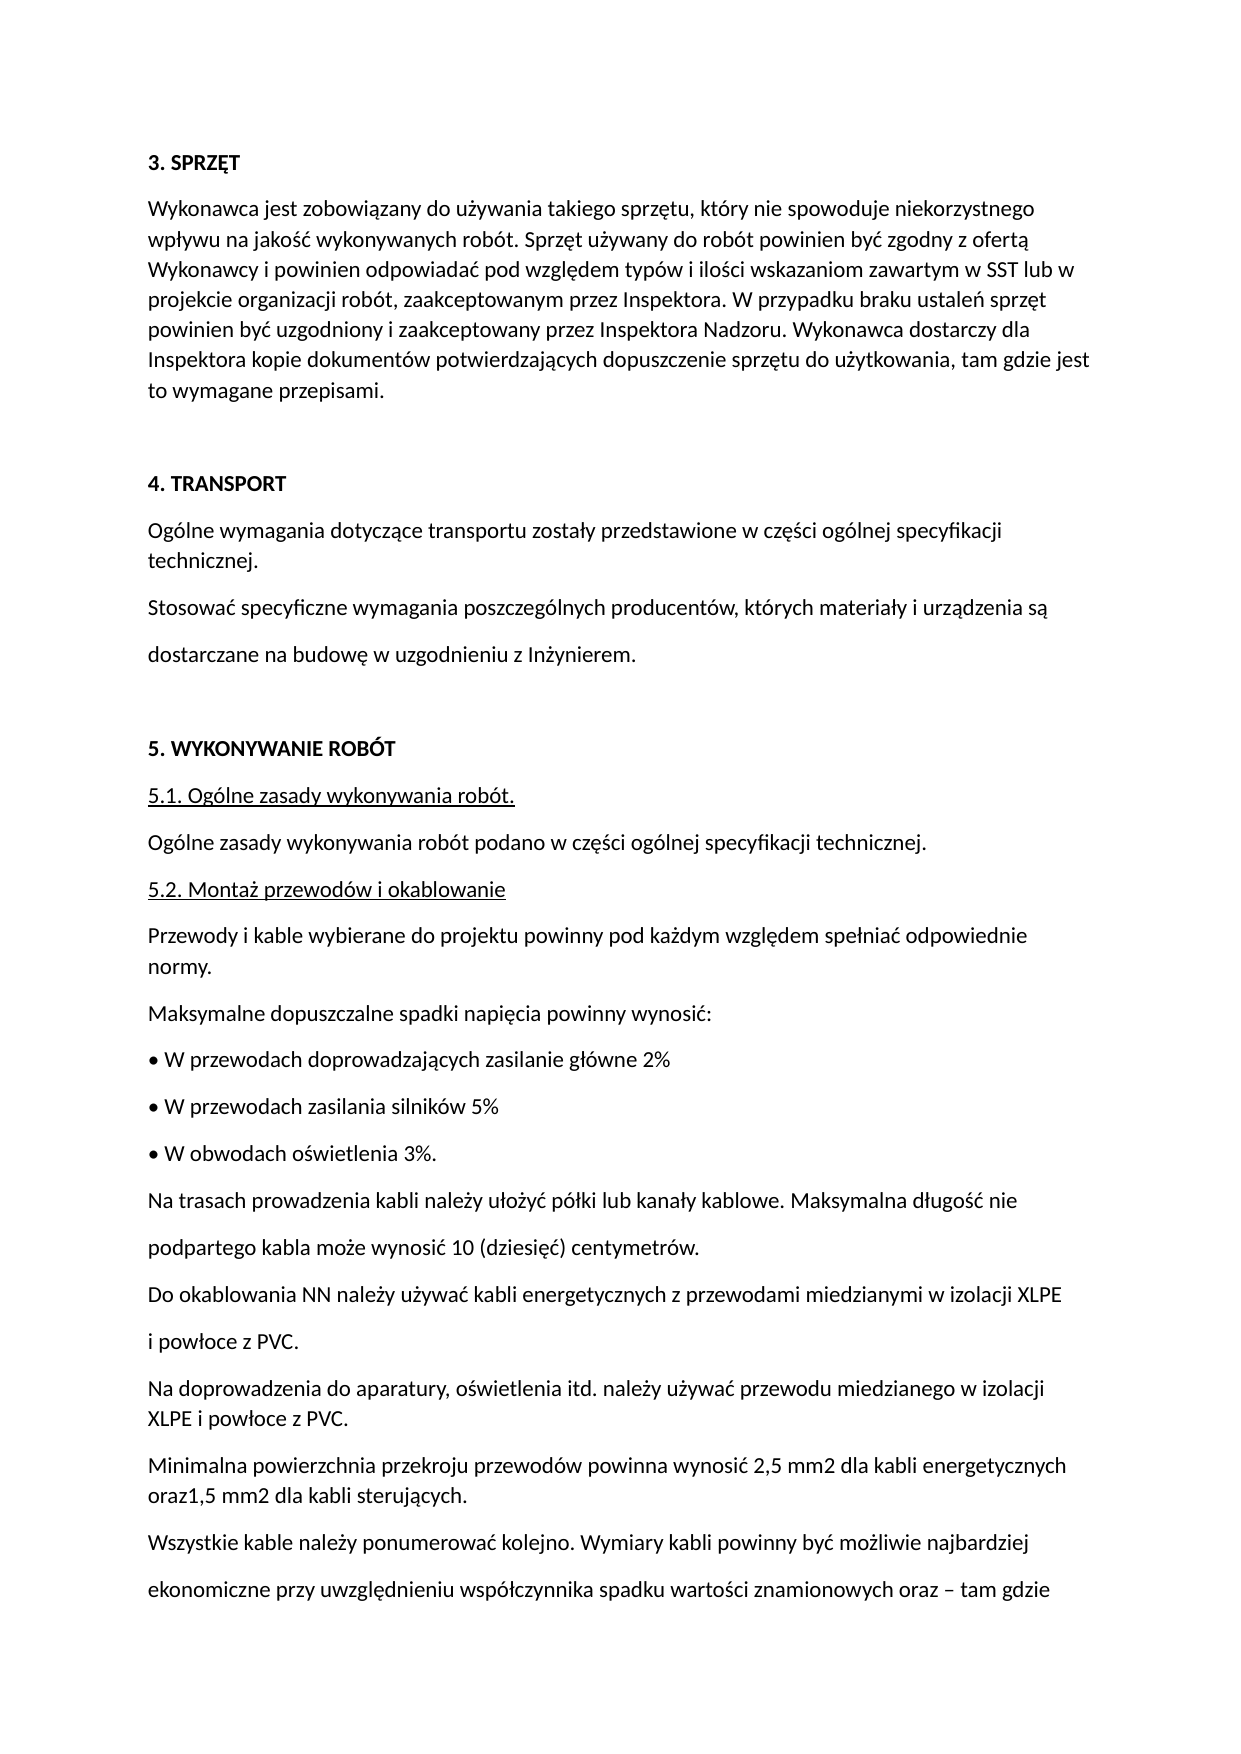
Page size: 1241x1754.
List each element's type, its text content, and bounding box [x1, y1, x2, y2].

text Wykonawca jest zobowiązany do używania takiego sprzętu, który nie spowoduje niekorzystnego wpływu na jakość wykonywanych robót. Sprzęt używany do robót powinien być zgodny z ofertą Wykonawcy i powinien odpowiadać pod względem typów i ilości wskazaniom zawartym w SST lub w projekcie organizacji robót, zaakceptowanym przez Inspektora. W przypadku braku ustaleń sprzęt powinien być uzgodniony i zaakceptowany przez Inspektora Nadzoru. Wykonawca dostarczy dla Inspektora kopie dokumentów potwierdzających dopuszczenie sprzętu do użytkowania, tam gdzie jest to wymagane przepisami. [148, 194, 1093, 404]
text Do okablowania NN należy używać kabli energetycznych z przewodami miedzianymi w izolacji XLPE [148, 1280, 1093, 1308]
text Ogólne wymagania dotyczące transportu zostały przedstawione w części ogólnej specyfikacji technicznej. [148, 516, 1093, 574]
text Stosować specyficzne wymagania poszczególnych producentów, których materiały i urządzenia są [148, 593, 1093, 621]
text • W przewodach doprowadzających zasilanie główne 2% [148, 1046, 1093, 1073]
text • W przewodach zasilania silników 5% [148, 1092, 1093, 1120]
text 5. WYKONYWANIE ROBÓT [148, 734, 1093, 762]
text Maksymalne dopuszczalne spadki napięcia powinny wynosić: [148, 999, 1093, 1027]
text Na trasach prowadzenia kabli należy ułożyć półki lub kanały kablowe. Maksymalna długość nie [148, 1186, 1093, 1214]
text Przewody i kable wybierane do projektu powinny pod każdym względem spełniać odpowiednie normy. [148, 922, 1093, 980]
text 3. SPRZĘT [148, 148, 1093, 176]
text ekonomiczne przy uwzględnieniu współczynnika spadku wartości znamionowych oraz – tam gdzie [148, 1575, 1093, 1603]
text Minimalna powierzchnia przekroju przewodów powinna wynosić 2,5 mm2 dla kabli energetycznych oraz1,5 mm2 dla kabli sterujących. [148, 1451, 1093, 1509]
text Ogólne zasady wykonywania robót podano w części ogólnej specyfikacji technicznej. [148, 828, 1093, 856]
text • W obwodach oświetlenia 3%. [148, 1139, 1093, 1167]
text dostarczane na budowę w uzgodnieniu z Inżynierem. [148, 640, 1093, 668]
text Wszystkie kable należy ponumerować kolejno. Wymiary kabli powinny być możliwie najbardziej [148, 1528, 1093, 1556]
text Na doprowadzenia do aparatury, oświetlenia itd. należy używać przewodu miedzianego w izolacji XLPE i powłoce z PVC. [148, 1374, 1093, 1432]
text 4. TRANSPORT [148, 469, 1093, 497]
text 5.1. Ogólne zasady wykonywania robót. [148, 781, 1093, 809]
text 5.2. Montaż przewodów i okablowanie [148, 875, 1093, 903]
text podpartego kabla może wynosić 10 (dziesięć) centymetrów. [148, 1233, 1093, 1261]
text i powłoce z PVC. [148, 1327, 1093, 1355]
